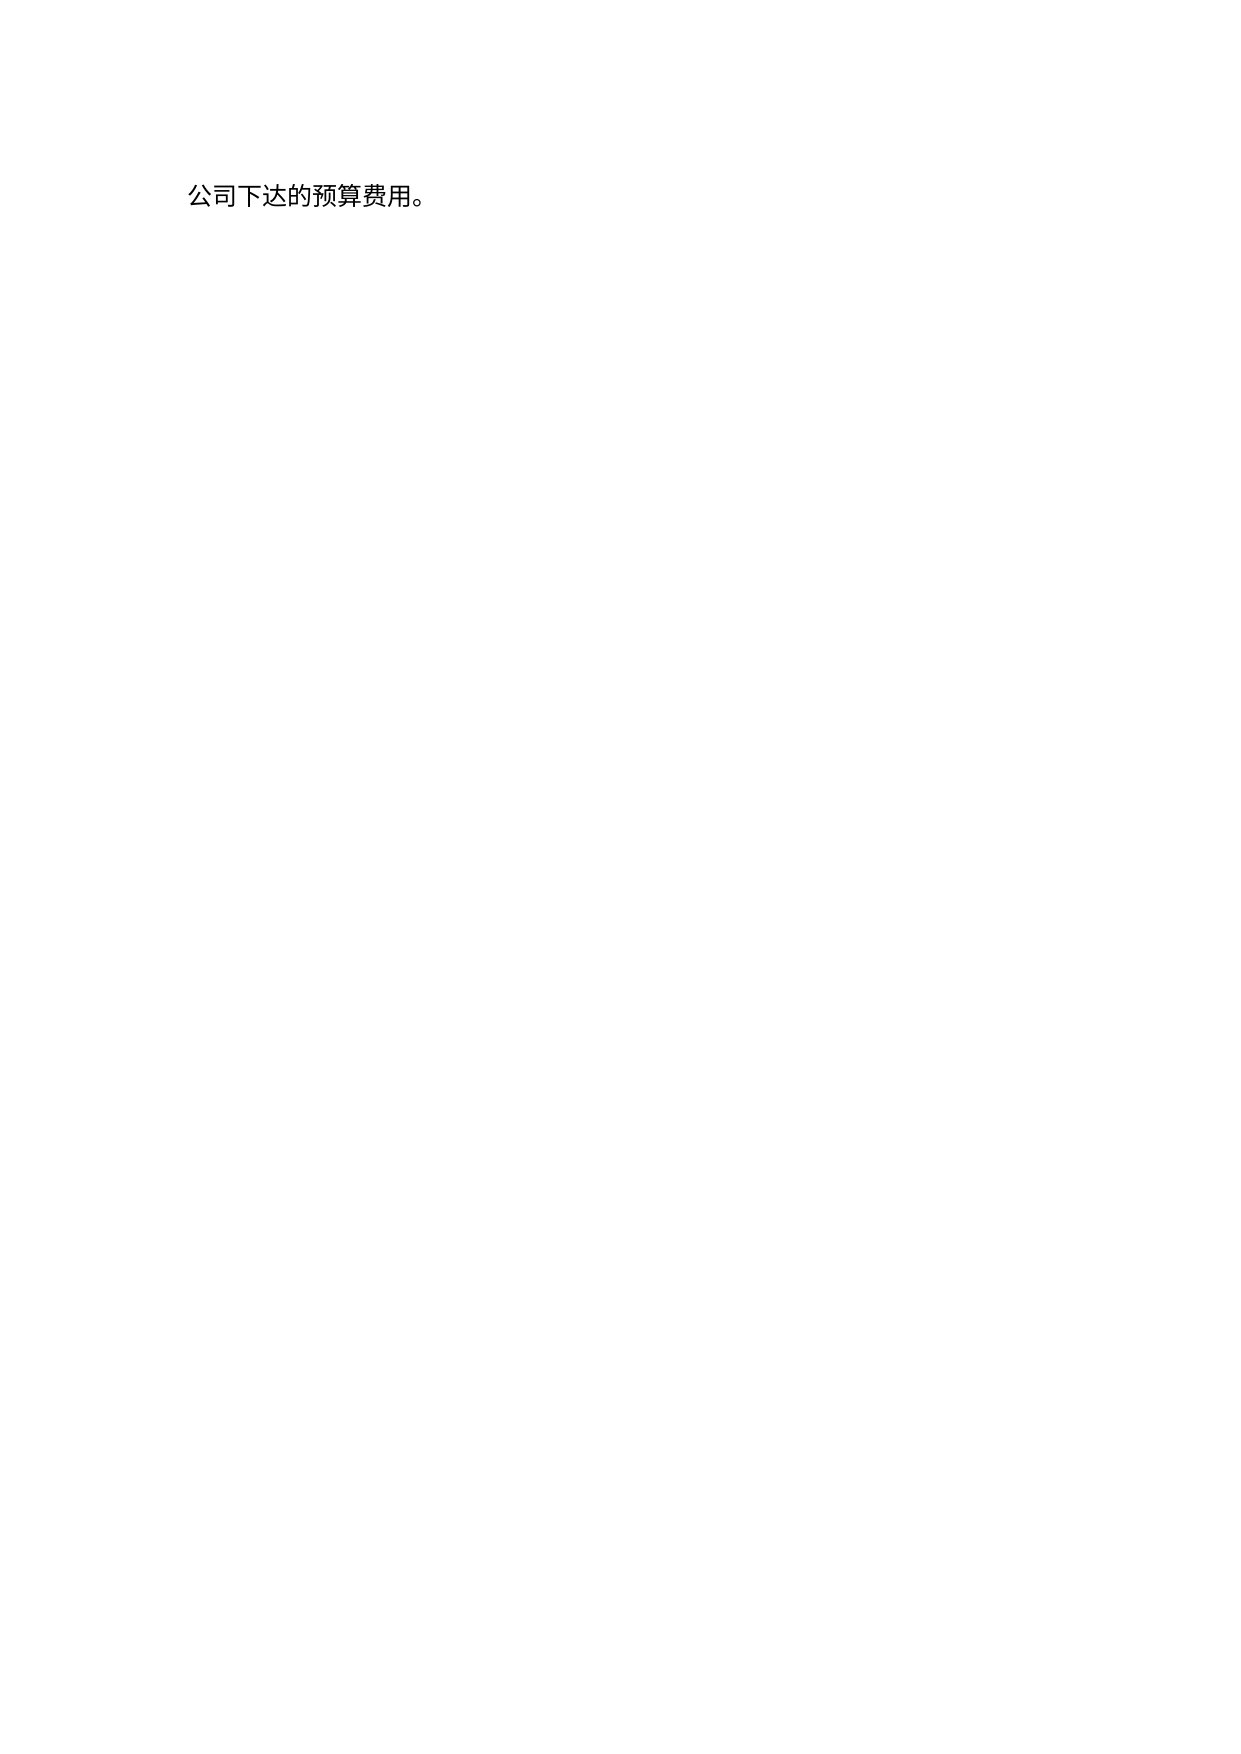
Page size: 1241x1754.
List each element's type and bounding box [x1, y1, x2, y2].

text [187, 162, 1053, 227]
